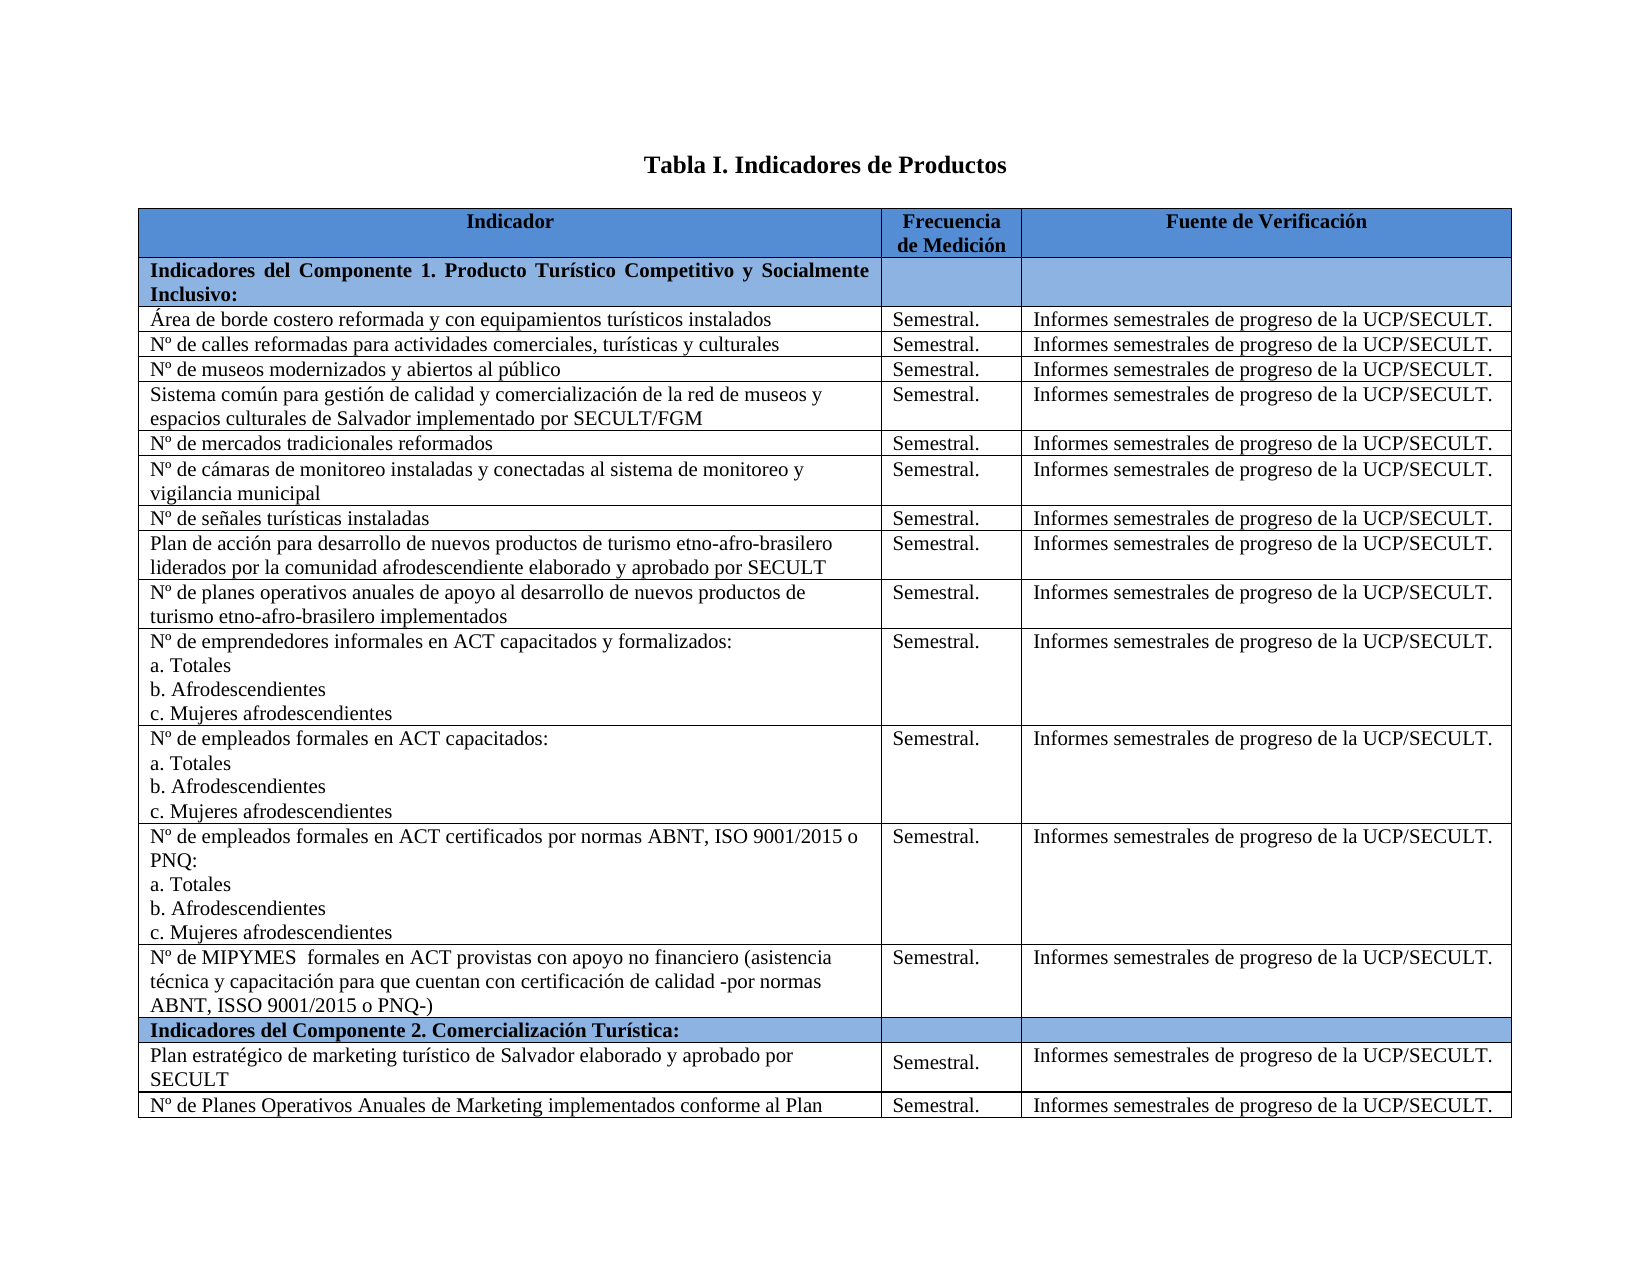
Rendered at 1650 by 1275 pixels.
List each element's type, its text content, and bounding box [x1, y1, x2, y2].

table_cell Informes semestrales de progreso de la UCP/SECULT. [1022, 629, 1511, 725]
table_cell Nº de empleados formales en ACT certificados por normas ABNT, ISO 9001/2015 o PNQ: a. Totales b. Afrodescendientes c. Mujeres afrodescendientes [139, 824, 881, 944]
table_cell Informes semestrales de progreso de la UCP/SECULT. [1022, 456, 1511, 504]
table_cell Plan estratégico de marketing turístico de Salvador elaborado y aprobado por SECULT [139, 1043, 881, 1091]
table_cell Semestral. [882, 506, 1021, 530]
table_cell Plan de acción para desarrollo de nuevos productos de turismo etno-afro-brasilero liderados por la comunidad afrodescendiente elaborado y aprobado por SECULT [139, 531, 881, 579]
table_cell Semestral. [882, 431, 1021, 455]
table_cell [1022, 1018, 1511, 1042]
table_cell Semestral. [882, 357, 1021, 381]
table_cell Informes semestrales de progreso de la UCP/SECULT. [1022, 726, 1511, 823]
table_cell Informes semestrales de progreso de la UCP/SECULT. [1022, 357, 1511, 381]
table_cell Informes semestrales de progreso de la UCP/SECULT. [1022, 431, 1511, 455]
table_cell [882, 258, 1021, 306]
table_cell Sistema común para gestión de calidad y comercialización de la red de museos y espacios culturales de Salvador implementado por SECULT/FGM [139, 382, 881, 430]
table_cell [139, 1093, 881, 1117]
table_cell Semestral. [882, 332, 1021, 356]
table_cell [1022, 258, 1511, 306]
table_cell Informes semestrales de progreso de la UCP/SECULT. [1022, 824, 1511, 944]
table_cell Nº de señales turísticas instaladas [139, 506, 881, 530]
text Tabla I. Indicadores de Productos [150, 150, 1500, 179]
table_cell Nº de calles reformadas para actividades comerciales, turísticas y culturales [139, 332, 881, 356]
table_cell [1022, 1093, 1511, 1117]
table_cell Nº de empleados formales en ACT capacitados: a. Totales b. Afrodescendientes c. Mujeres afrodescendientes [139, 726, 881, 823]
table_cell Informes semestrales de progreso de la UCP/SECULT. [1022, 332, 1511, 356]
table_cell Semestral. [882, 945, 1021, 1017]
table_cell Indicadores del Componente 2. Comercialización Turística: [139, 1018, 881, 1042]
table_cell Nº de emprendedores informales en ACT capacitados y formalizados: a. Totales b. Afrodescendientes c. Mujeres afrodescendientes [139, 629, 881, 725]
table_cell Semestral. [882, 382, 1021, 430]
table_cell Informes semestrales de progreso de la UCP/SECULT. [1022, 945, 1511, 1017]
table_cell Semestral. [882, 531, 1021, 579]
table_cell Nº de cámaras de monitoreo instaladas y conectadas al sistema de monitoreo y vigilancia municipal [139, 456, 881, 504]
table_cell Semestral. [882, 307, 1021, 331]
table_cell Semestral. [882, 1093, 1021, 1117]
table_cell Indicadores del Componente 1. Producto Turístico Competitivo y Socialmente Inclusivo: [139, 258, 881, 306]
table_cell Nº de museos modernizados y abiertos al público [139, 357, 881, 381]
table_cell Informes semestrales de progreso de la UCP/SECULT. [1022, 580, 1511, 628]
table_header Fuente de Verificación [1022, 209, 1511, 257]
table_cell Semestral. [882, 824, 1021, 944]
table_cell Informes semestrales de progreso de la UCP/SECULT. [1022, 506, 1511, 530]
table_cell Semestral. [882, 456, 1021, 504]
table_cell Informes semestrales de progreso de la UCP/SECULT. [1022, 531, 1511, 579]
table_cell Informes semestrales de progreso de la UCP/SECULT. [1022, 1043, 1511, 1091]
table_cell Semestral. [882, 1043, 1021, 1091]
table_header Indicador [139, 209, 881, 257]
table_cell Informes semestrales de progreso de la UCP/SECULT. [1022, 382, 1511, 430]
table_header Frecuencia de Medición [882, 209, 1021, 257]
table_cell Semestral. [882, 726, 1021, 823]
table_cell Semestral. [882, 629, 1021, 725]
table_cell Área de borde costero reformada y con equipamientos turísticos instalados [139, 307, 881, 331]
table_cell Informes semestrales de progreso de la UCP/SECULT. [1022, 307, 1511, 331]
table_cell Nº de mercados tradicionales reformados [139, 431, 881, 455]
table_cell Semestral. [882, 580, 1021, 628]
table_cell [882, 1018, 1021, 1042]
table_cell Nº de planes operativos anuales de apoyo al desarrollo de nuevos productos de turismo etno-afro-brasilero implementados [139, 580, 881, 628]
table_cell Nº de MIPYMES formales en ACT provistas con apoyo no financiero (asistencia técnica y capacitación para que cuentan con certificación de calidad -por normas ABNT, ISSO 9001/2015 o PNQ-) [139, 945, 881, 1017]
